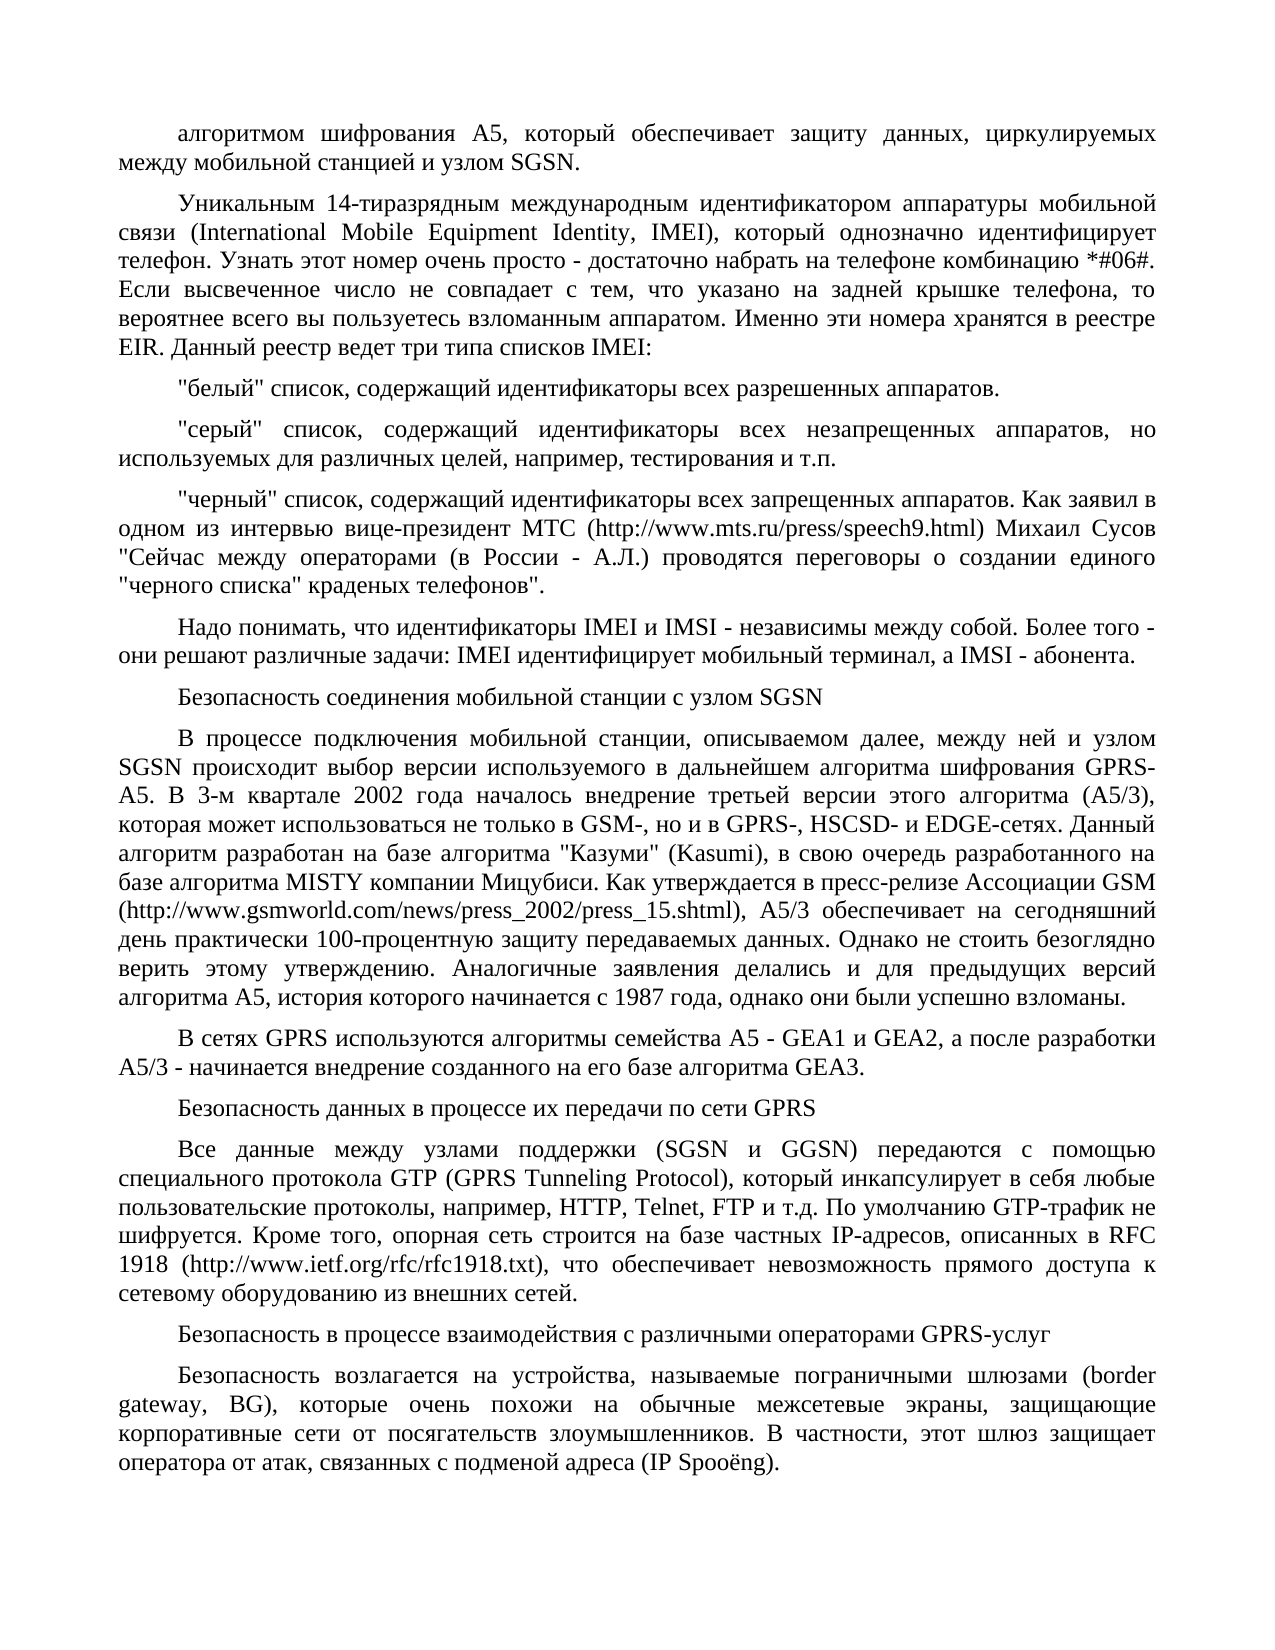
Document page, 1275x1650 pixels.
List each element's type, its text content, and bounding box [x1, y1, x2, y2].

text Надо понимать, что идентификаторы IMEI и IMSI - независимы между собой. Более того - они решают различные задачи: IMEI идентифицирует мобильный терминал, а IMSI - абонента. [118, 612, 1157, 669]
text В сетях GPRS используются алгоритмы семейства A5 - GEA1 и GEA2, а после разработки A5/3 - начинается внедрение созданного на его базе алгоритма GEA3. [118, 1023, 1157, 1081]
text "белый" список, содержащий идентификаторы всех разрешенных аппаратов. [118, 373, 1157, 402]
text алгоритмом шифрования A5, который обеспечивает защиту данных, циркулируемых между мобильной станцией и узлом SGSN. [118, 118, 1157, 176]
text "черный" список, содержащий идентификаторы всех запрещенных аппаратов. Как заявил в одном из интервью вице-президент МТС (http://www.mts.ru/press/speech9.html) Михаил Сусов "Сейчас между операторами (в России - А.Л.) проводятся переговоры о создании единого "черного списка" краденых телефонов". [118, 484, 1157, 599]
text В процессе подключения мобильной станции, описываемом далее, между ней и узлом SGSN происходит выбор версии используемого в дальнейшем алгоритма шифрования GPRS-A5. В 3-м квартале 2002 года началось внедрение третьей версии этого алгоритма (A5/3), которая может использоваться не только в GSM-, но и в GPRS-, HSCSD- и EDGE-сетях. Данный алгоритм разработан на базе алгоритма "Казуми" (Kasumi), в свою очередь разработанного на базе алгоритма MISTY компании Мицубиси. Как утверждается в пресс-релизе Ассоциации GSM (http://www.gsmworld.com/news/press_2002/press_15.shtml), A5/3 обеспечивает на сегодняшний день практически 100-процентную защиту передаваемых данных. Однако не стоить безоглядно верить этому утверждению. Аналогичные заявления делались и для предыдущих версий алгоритма A5, история которого начинается с 1987 года, однако они были успешно взломаны. [118, 723, 1157, 1011]
text Уникальным 14-тиразрядным международным идентификатором аппаратуры мобильной связи (International Mobile Equipment Identity, IMEI), который однозначно идентифицирует телефон. Узнать этот номер очень просто - достаточно набрать на телефоне комбинацию *#06#. Если высвеченное число не совпадает с тем, что указано на задней крышке телефона, то вероятнее всего вы пользуетесь взломанным аппаратом. Именно эти номера хранятся в реестре EIR. Данный реестр ведет три типа списков IMEI: [118, 188, 1157, 361]
text Безопасность возлагается на устройства, называемые пограничными шлюзами (border gateway, BG), которые очень похожи на обычные межсетевые экраны, защищающие корпоративные сети от посягательств злоумышленников. В частности, этот шлюз защищает оператора от атак, связанных с подменой адреса (IP Spooёng). [118, 1361, 1157, 1476]
text Все данные между узлами поддержки (SGSN и GGSN) передаются с помощью специального протокола GTP (GPRS Tunneling Protocol), который инкапсулирует в себя любые пользовательские протоколы, например, HTTP, Telnet, FTP и т.д. По умолчанию GTP-трафик не шифруется. Кроме того, опорная сеть строится на базе частных IP-адресов, описанных в RFC 1918 (http://www.ietf.org/rfc/rfc1918.txt), что обеспечивает невозможность прямого доступа к сетевому оборудованию из внешних сетей. [118, 1134, 1157, 1307]
text Безопасность соединения мобильной станции с узлом SGSN [118, 682, 1157, 711]
text Безопасность в процессе взаимодействия с различными операторами GPRS-услуг [118, 1319, 1157, 1348]
text Безопасность данных в процессе их передачи по сети GPRS [118, 1093, 1157, 1122]
text "серый" список, содержащий идентификаторы всех незапрещенных аппаратов, но используемых для различных целей, например, тестирования и т.п. [118, 414, 1157, 472]
